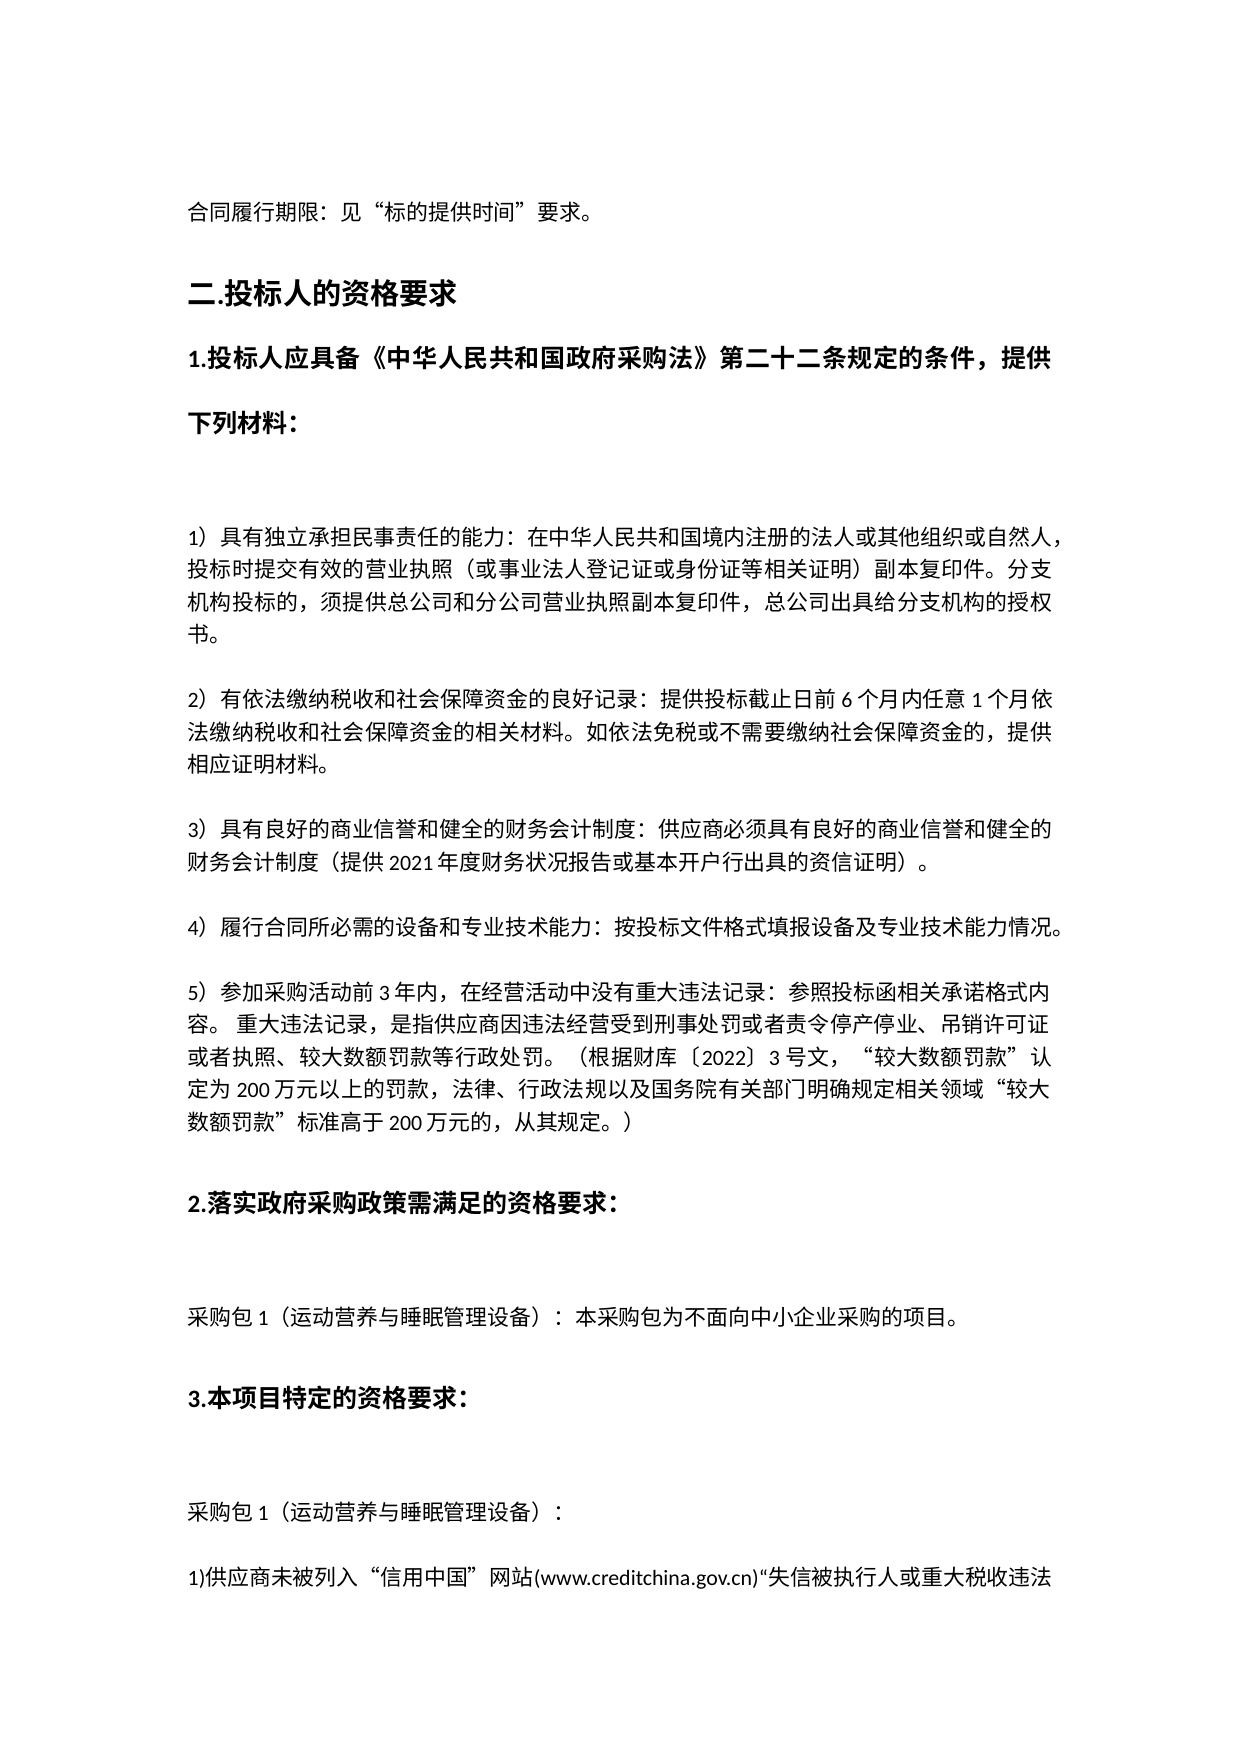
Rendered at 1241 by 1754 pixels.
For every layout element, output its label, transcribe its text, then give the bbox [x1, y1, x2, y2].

text 采购包1（运动营养与睡眠管理设备）：本采购包为不面向中小企业采购的项目。 [187, 1299, 1053, 1332]
text 1.投标人应具备《中华人民共和国政府采购法》第二十二条规定的条件，提供下列材料： [187, 324, 1053, 454]
text 2）有依法缴纳税收和社会保障资金的良好记录：提供投标截止日前6个月内任意1个月依法缴纳税收和社会保障资金的相关材料。如依法免税或不需要缴纳社会保障资金的，提供相应证明材料。 [187, 682, 1053, 779]
text 二.投标人的资格要求 [187, 259, 1053, 324]
text 合同履行期限：见“标的提供时间”要求。 [187, 194, 1053, 227]
text 2.落实政府采购政策需满足的资格要求： [187, 1169, 1053, 1234]
text 5）参加采购活动前3年内，在经营活动中没有重大违法记录：参照投标函相关承诺格式内容。 重大违法记录，是指供应商因违法经营受到刑事处罚或者责令停产停业、吊销许可证或者执照、较大数额罚款等行政处罚。（根据财库〔2022〕3号文，“较大数额罚款”认定为200万元以上的罚款，法律、行政法规以及国务院有关部门明确规定相关领域“较大数额罚款”标准高于200万元的，从其规定。） [187, 974, 1053, 1137]
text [187, 1559, 1053, 1592]
text 4）履行合同所必需的设备和专业技术能力：按投标文件格式填报设备及专业技术能力情况。 [187, 909, 1053, 942]
text 1）具有独立承担民事责任的能力：在中华人民共和国境内注册的法人或其他组织或自然人，投标时提交有效的营业执照（或事业法人登记证或身份证等相关证明）副本复印件。分支机构投标的，须提供总公司和分公司营业执照副本复印件，总公司出具给分支机构的授权书。 [187, 519, 1053, 649]
text 采购包1（运动营养与睡眠管理设备）： [187, 1494, 1053, 1527]
text 3）具有良好的商业信誉和健全的财务会计制度：供应商必须具有良好的商业信誉和健全的财务会计制度（提供2021年度财务状况报告或基本开户行出具的资信证明）。 [187, 812, 1053, 877]
text 3.本项目特定的资格要求： [187, 1364, 1053, 1429]
